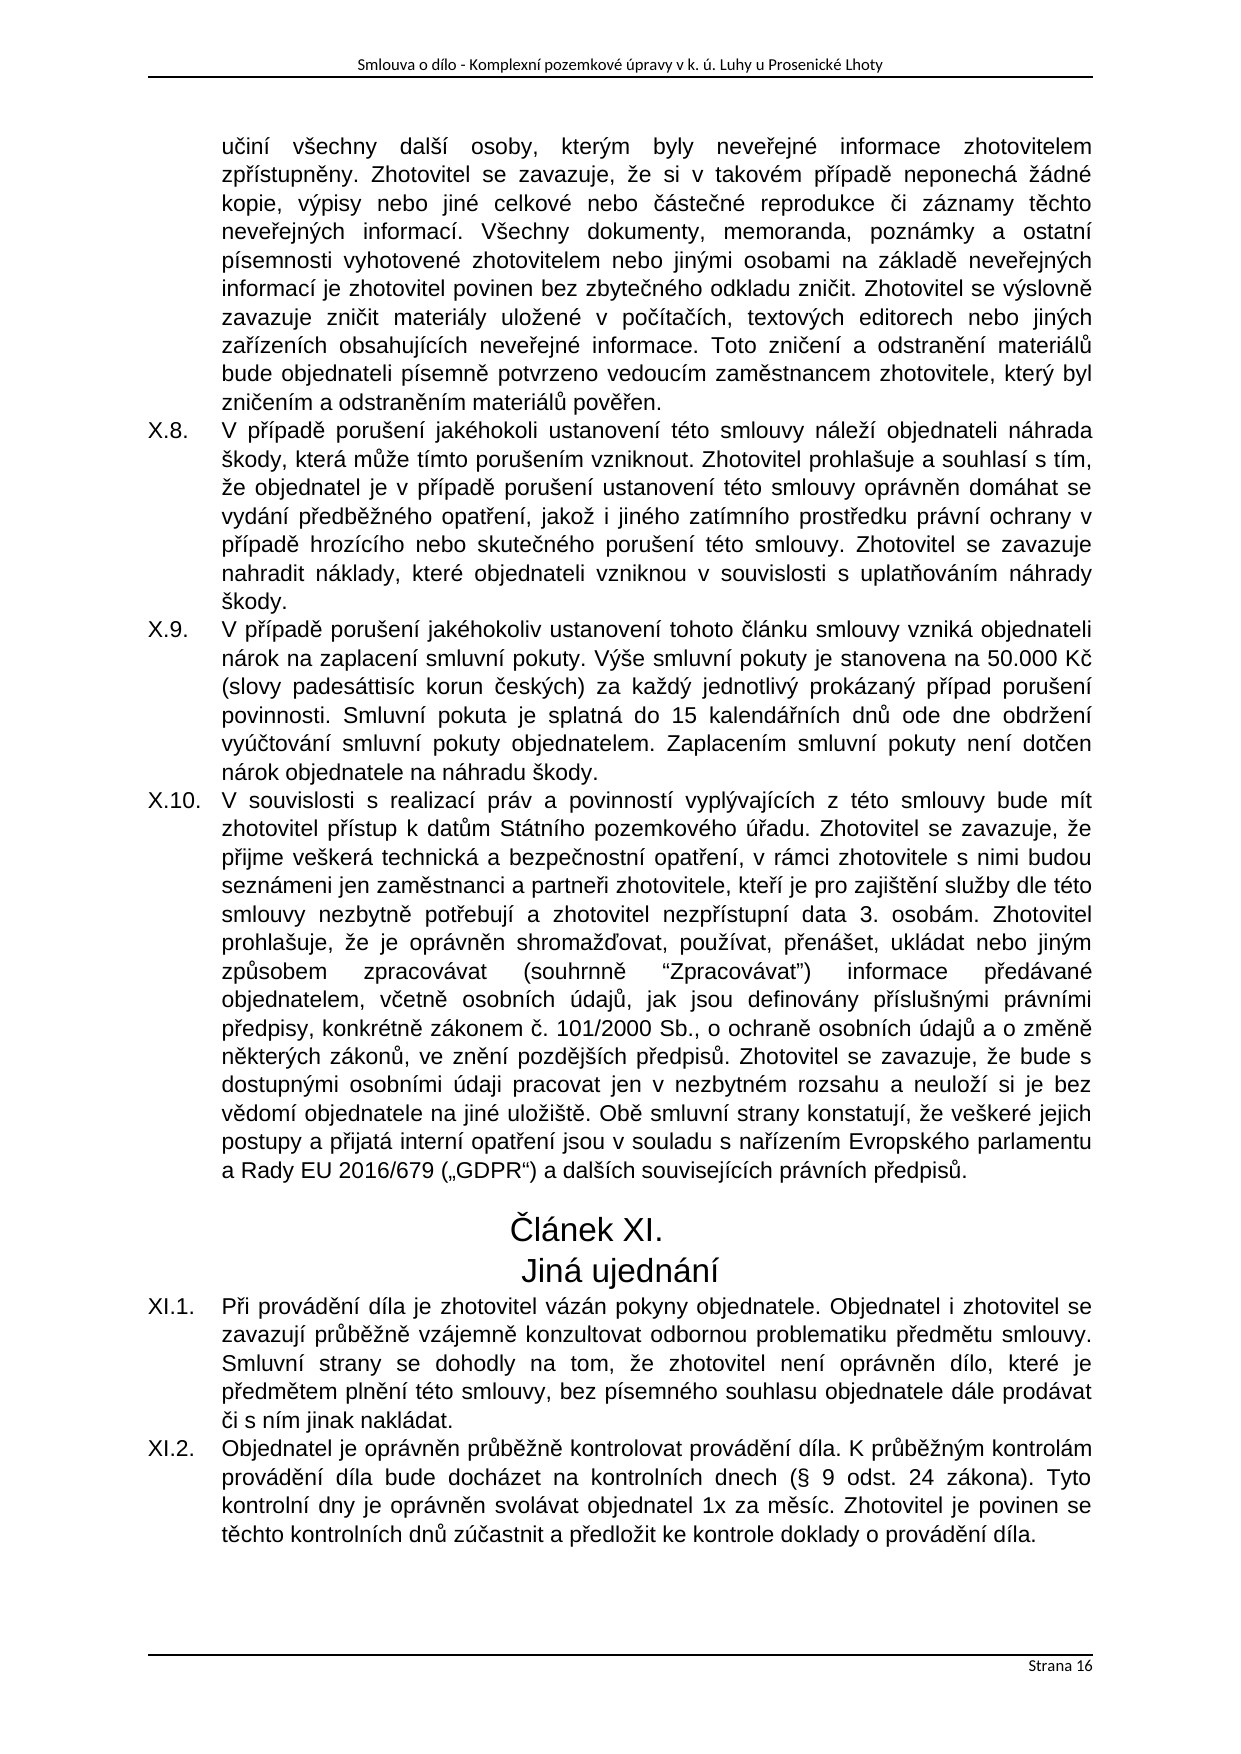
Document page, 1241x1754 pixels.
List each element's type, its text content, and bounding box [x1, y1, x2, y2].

subtitle Jiná ujednání [148, 1210, 1093, 1290]
list V případě porušení jakéhokoliv ustanovení tohoto článku smlouvy vzniká objednateli nárok na zaplacení smluvní pokuty. Výše smluvní pokuty je stanovena na 50.000 Kč (slovy padesáttisíc korun českých) za každý jednotlivý prokázaný případ porušení povinnosti. Smluvní pokuta je splatná do 15 kalendářních dnů ode dne obdržení vyúčtování smluvní pokuty objednatelem. Zaplacením smluvní pokuty není dotčen nárok objednatele na náhradu škody. [148, 616, 1093, 785]
list V případě porušení jakéhokoli ustanovení této smlouvy náleží objednateli náhrada škody, která může tímto porušením vzniknout. Zhotovitel prohlašuje a souhlasí s tím, že objednatel je v případě porušení ustanovení této smlouvy oprávněn domáhat se vydání předběžného opatření, jakož i jiného zatímního prostředku právní ochrany v případě hrozícího nebo skutečného porušení této smlouvy. Zhotovitel se zavazuje nahradit náklady, které objednateli vzniknou v souvislosti s uplatňováním náhrady škody. [148, 417, 1093, 614]
list Při provádění díla je zhotovitel vázán pokyny objednatele. Objednatel i zhotovitel se zavazují průběžně vzájemně konzultovat odbornou problematiku předmětu smlouvy. Smluvní strany se dohodly na tom, že zhotovitel není oprávněn dílo, které je předmětem plnění této smlouvy, bez písemného souhlasu objednatele dále prodávat či s ním jinak nakládat. [148, 1293, 1093, 1433]
list V souvislosti s realizací práv a povinností vyplývajících z této smlouvy bude mít zhotovitel přístup k datům Státního pozemkového úřadu. Zhotovitel se zavazuje, že přijme veškerá technická a bezpečnostní opatření, v rámci zhotovitele s nimi budou seznámeni jen zaměstnanci a partneři zhotovitele, kteří je pro zajištění služby dle této smlouvy nezbytně potřebují a zhotovitel nezpřístupní data 3. osobám. Zhotovitel prohlašuje, že je oprávněn shromažďovat, používat, přenášet, ukládat nebo jiným způsobem zpracovávat (souhrnně “Zpracovávat”) informace předávané objednatelem, včetně osobních údajů, jak jsou definovány příslušnými právními předpisy, konkrétně zákonem č. 101/2000 Sb., o ochraně osobních údajů a o změně některých zákonů, ve znění pozdějších předpisů. Zhotovitel se zavazuje, že bude s dostupnými osobními údaji pracovat jen v nezbytném rozsahu a neuloží si je bez vědomí objednatele na jiné uložiště. Obě smluvní strany konstatují, že veškeré jejich postupy a přijatá interní opatření jsou v souladu s nařízením Evropského parlamentu a Rady EU 2016/679 („GDPR“) a dalších souvisejících právních předpisů. [148, 787, 1093, 1183]
list Objednatel je oprávněn průběžně kontrolovat provádění díla. K průběžným kontrolám provádění díla bude docházet na kontrolních dnech (§ 9 odst. 24 zákona). Tyto kontrolní dny je oprávněn svolávat objednatel 1x za měsíc. Zhotovitel je povinen se těchto kontrolních dnů zúčastnit a předložit ke kontrole doklady o provádění díla. [148, 1435, 1093, 1547]
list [148, 133, 1093, 415]
